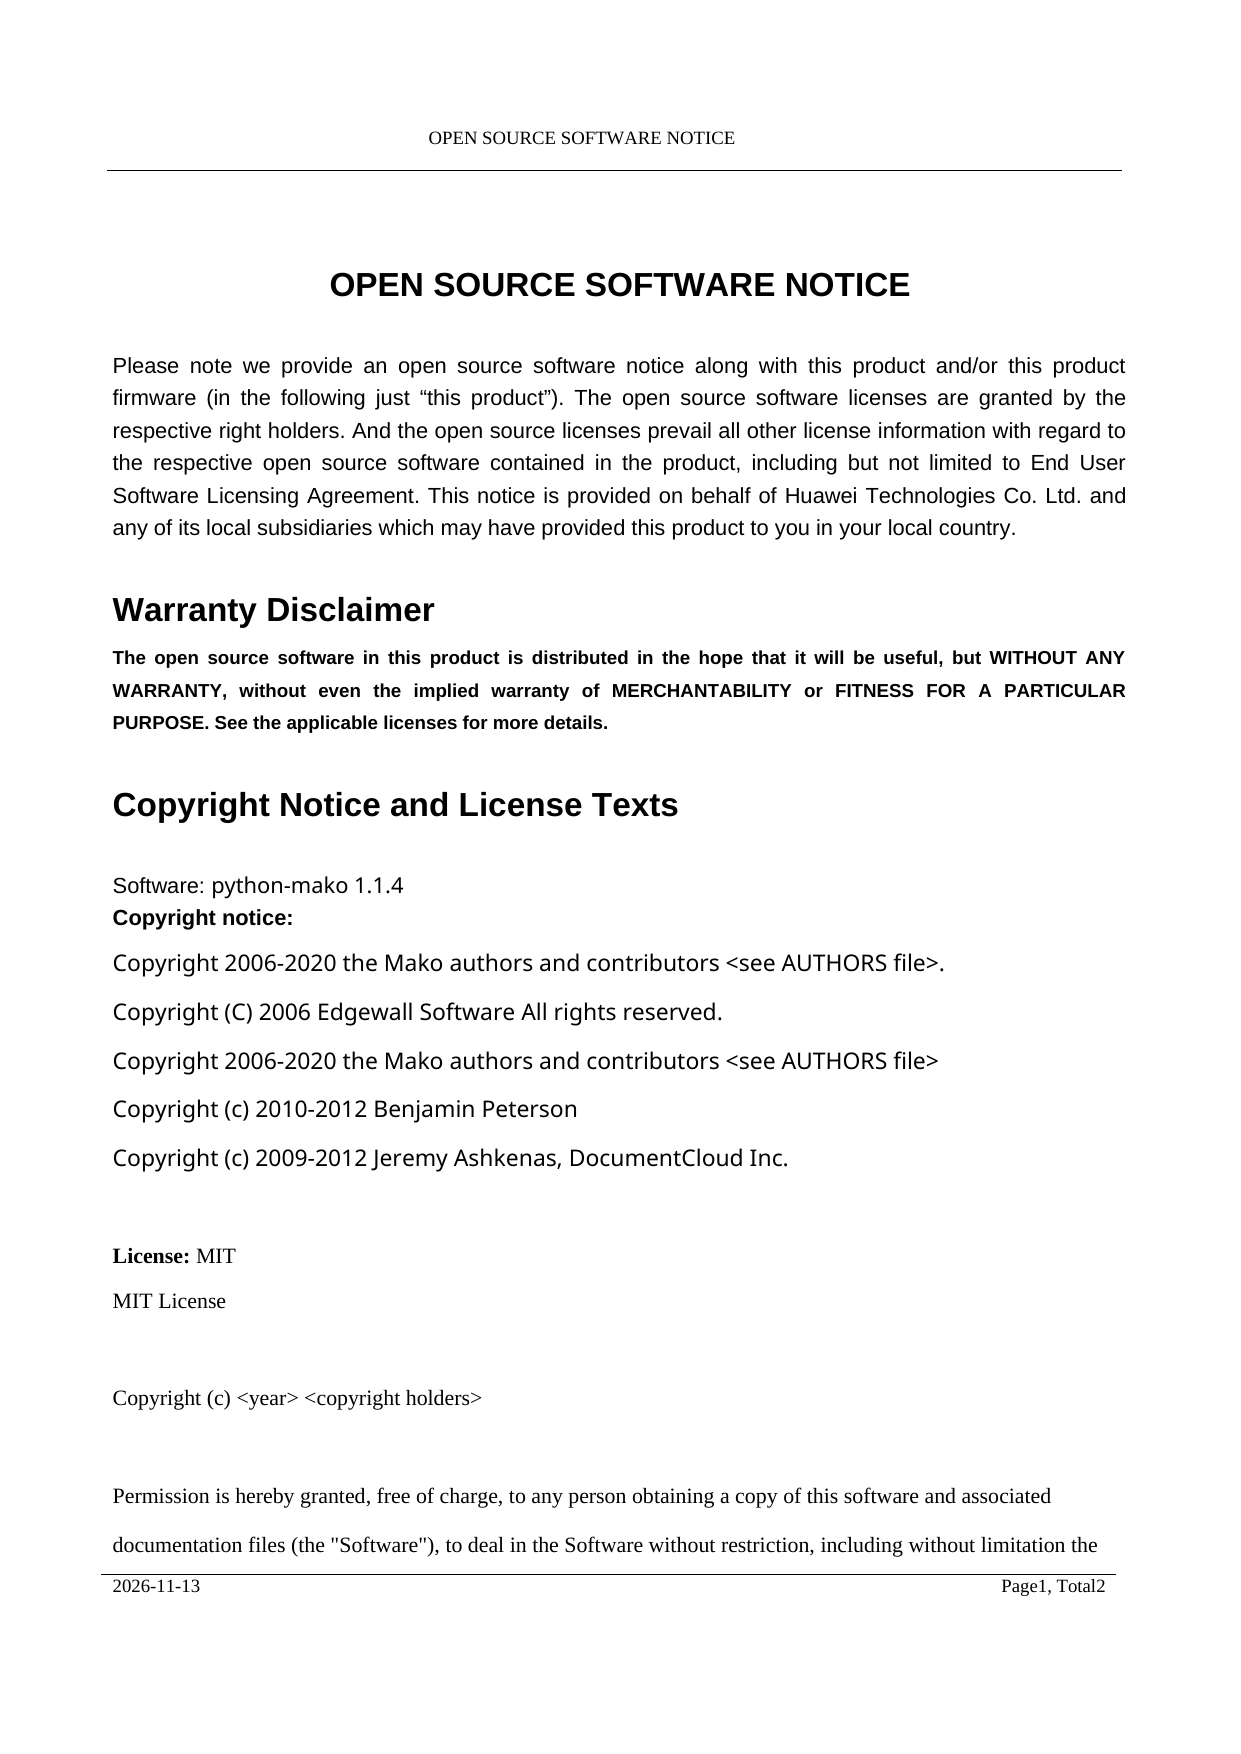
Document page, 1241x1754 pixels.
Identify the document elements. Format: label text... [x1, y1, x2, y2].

text Copyright 2006-2020 the Mako authors and contributors <see AUTHORS file>. Copyright (C) 2006 Edgewall Software All rights reserved. Copyright 2006-2020 the Mako authors and contributors <see AUTHORS file> Copyright (c) 2010-2012 Benjamin Peterson Copyright (c) 2009-2012 Jeremy Ashkenas, DocumentCloud Inc. [112, 947, 1128, 1223]
text Software: python-mako 1.1.4 [112, 869, 1128, 901]
text Copyright notice: [112, 901, 1128, 934]
text License: MIT [112, 1239, 1128, 1272]
text OPEN SOURCE SOFTWARE NOTICE [112, 251, 1128, 316]
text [112, 1284, 1128, 1560]
text The open source software in this product is distributed in the hope that it will be useful, but WITHOUT ANY WARRANTY, without even the implied warranty of MERCHANTABILITY or FITNESS FOR A PARTICULAR PURPOSE. See the applicable licenses for more details. [112, 641, 1128, 739]
text Warranty Disclaimer [112, 576, 1128, 641]
text Please note we provide an open source software notice along with this product and/or this product firmware (in the following just “this product”). The open source software licenses are granted by the respective right holders. And the open source licenses prevail all other license information with regard to the respective open source software contained in the product, including but not limited to End User Software Licensing Agreement. This notice is provided on behalf of Huawei Technologies Co. Ltd. and any of its local subsidiaries which may have provided this product to you in your local country. [112, 349, 1128, 544]
text Copyright Notice and License Texts [112, 771, 1128, 836]
